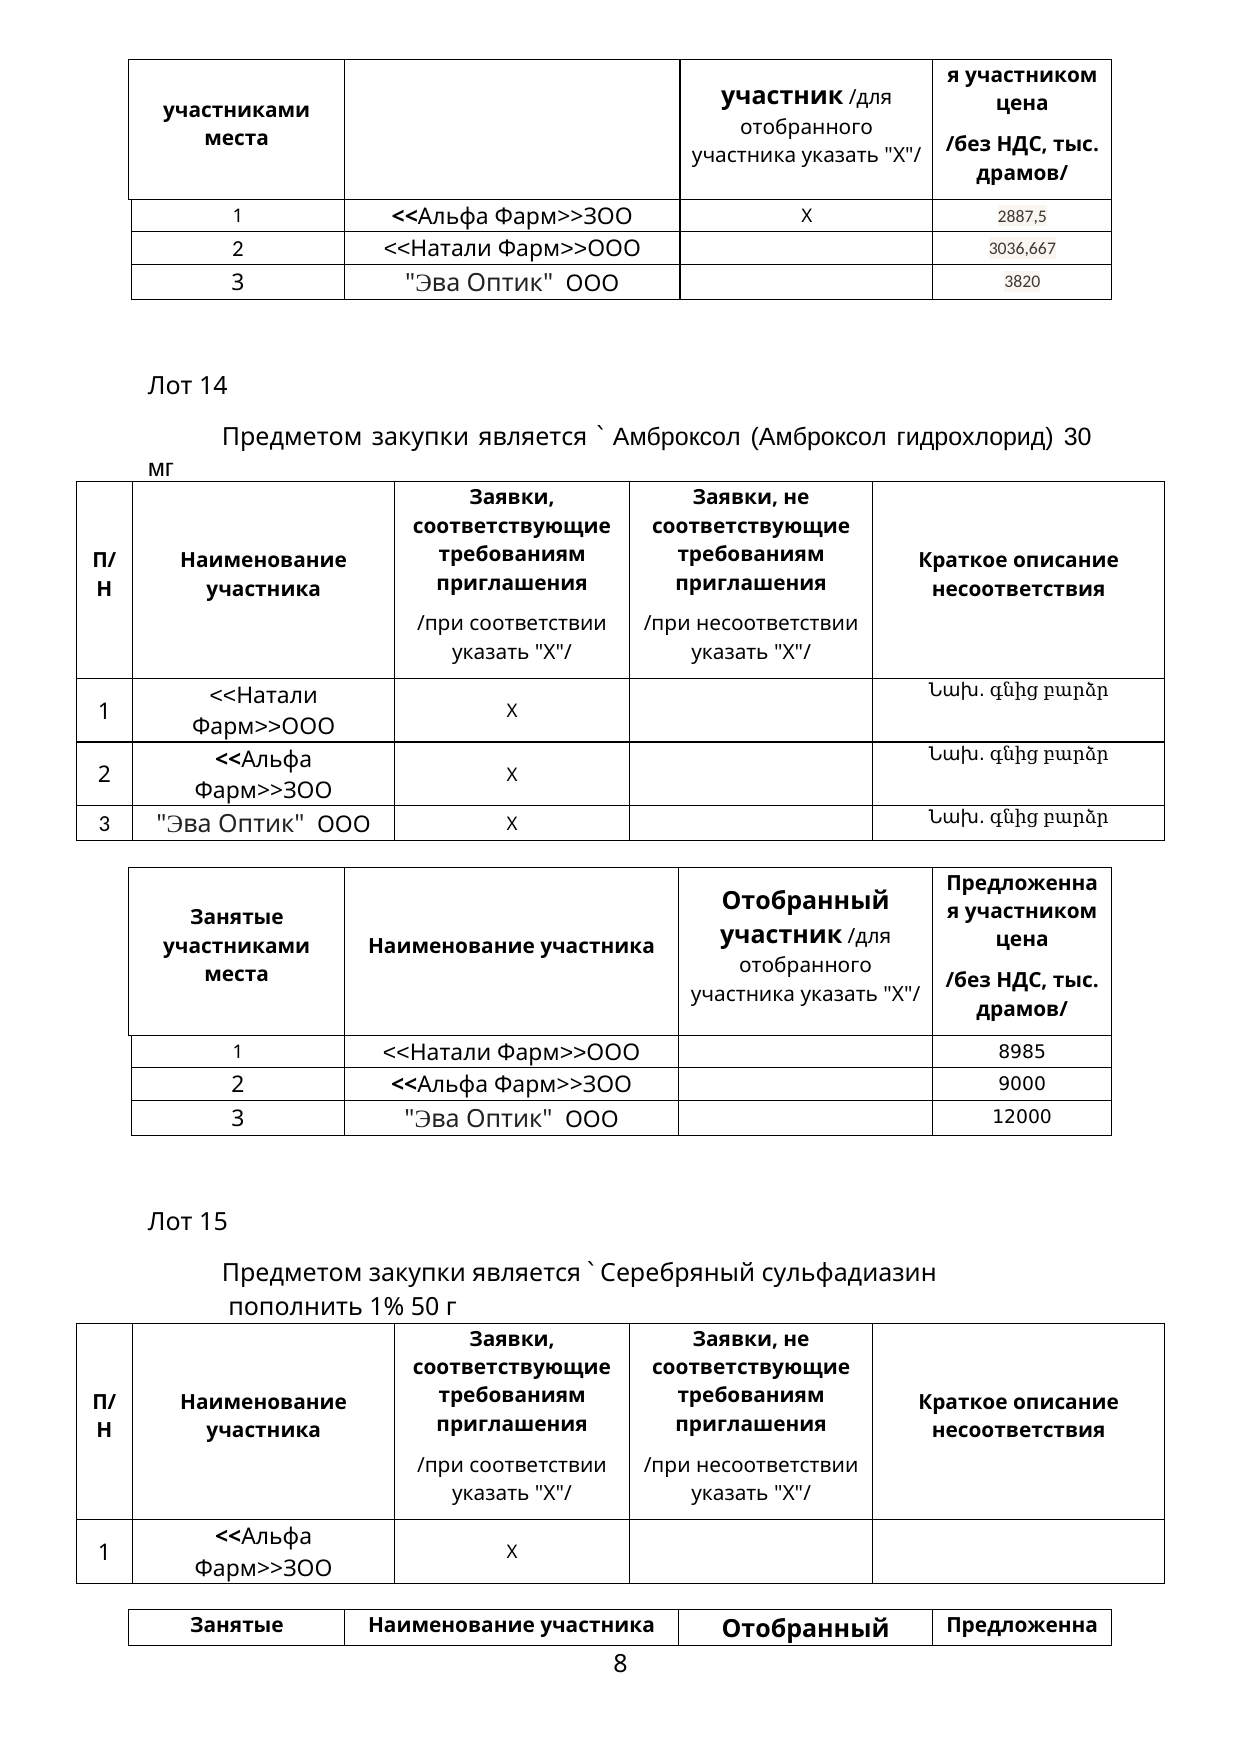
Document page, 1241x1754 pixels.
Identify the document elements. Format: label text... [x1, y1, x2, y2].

table_cell 1 [77, 679, 132, 741]
table_cell 3036,667 [933, 232, 1111, 263]
table_cell [873, 1520, 1164, 1583]
table_cell 1 [132, 1036, 344, 1067]
table_header Занятые участниками места [129, 868, 344, 1035]
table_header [129, 60, 344, 199]
table_header Краткое описание несоответствия [873, 1324, 1164, 1519]
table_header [933, 1610, 1111, 1645]
table_cell Նախ․ գնից բարձր [873, 743, 1164, 805]
table_cell 2 [132, 1068, 344, 1099]
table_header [933, 60, 1111, 199]
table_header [345, 60, 679, 199]
text пополнить 1% 50 г [148, 1288, 1092, 1323]
table_cell 3820 [933, 265, 1111, 298]
table_header Наименование участника [345, 868, 678, 1035]
table_cell X [395, 806, 629, 840]
table_cell [630, 806, 872, 840]
table_cell [679, 1068, 932, 1099]
table_cell "Эва Оптик" ООО [133, 806, 394, 840]
table_header Заявки, не соответствующие требованиям приглашения /при несоответствии указать "X"/ [630, 482, 872, 678]
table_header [345, 1610, 678, 1645]
table_cell <<Натали Фарм>>ООО [345, 1036, 678, 1067]
table_cell [630, 743, 872, 805]
table_cell 1 [77, 1520, 132, 1583]
table_cell 1 [132, 200, 344, 231]
table_header Заявки, соответствующие требованиям приглашения /при соответствии указать "X"/ [395, 482, 629, 678]
table_cell [630, 679, 872, 741]
table_cell 2 [132, 232, 344, 263]
table_cell <<Альфа Фарм>>ЗОО [133, 1520, 394, 1583]
table_header Краткое описание несоответствия [873, 482, 1164, 678]
table_cell Նախ․ գնից բարձր [873, 679, 1164, 741]
table_header Наименование участника [133, 1324, 394, 1519]
table_cell <<Альфа Фарм>>ЗОО [345, 1068, 678, 1099]
table_cell [681, 232, 932, 263]
table_cell X [395, 743, 629, 805]
table_cell 12000 [933, 1101, 1111, 1134]
table_cell 3 [77, 806, 132, 840]
table_header Отобранный участник /для отобранного участника указать "X"/ [679, 868, 932, 1035]
table_cell 3 [132, 1101, 344, 1134]
text Предметом закупки является ՝ Серебряный сульфадиазин [148, 1254, 1092, 1288]
table_header П/Н [77, 482, 132, 678]
table_cell Նախ․ գնից բարձր [873, 806, 1164, 840]
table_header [679, 1610, 932, 1645]
table_cell X [681, 200, 932, 231]
table_cell 2887,5 [933, 200, 1111, 231]
table_cell [681, 265, 932, 298]
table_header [129, 1610, 344, 1645]
table_cell "Эва Оптик" ООО [345, 1101, 678, 1134]
table_header Заявки, не соответствующие требованиям приглашения /при несоответствии указать "X"/ [630, 1324, 872, 1519]
table_cell [679, 1036, 932, 1067]
table_cell "Эва Оптик" ООО [345, 265, 679, 298]
text Лот 14 [148, 368, 1092, 402]
table_cell <<Альфа Фарм>>ЗОО [345, 200, 679, 231]
table_cell [679, 1101, 932, 1134]
table_cell 2 [77, 743, 132, 805]
table_header Заявки, соответствующие требованиям приглашения /при соответствии указать "X"/ [395, 1324, 629, 1519]
text Лот 15 [148, 1204, 1092, 1238]
table_cell 8985 [933, 1036, 1111, 1067]
table_cell X [395, 1520, 629, 1583]
table_header П/Н [77, 1324, 132, 1519]
table_cell 3 [132, 265, 344, 298]
table_header Наименование участника [133, 482, 394, 678]
table_cell <<Альфа Фарм>>ЗОО [133, 743, 394, 805]
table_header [681, 60, 932, 199]
table_cell <<Натали Фарм>>ООО [345, 232, 679, 263]
table_cell [630, 1520, 872, 1583]
table_cell <<Натали Фарм>>ООО [133, 679, 394, 741]
table_header Предложенная участником цена /без НДС, тыс. драмов/ [933, 868, 1111, 1035]
table_cell 9000 [933, 1068, 1111, 1099]
text Предметом закупки является ՝ Амброксол (Амброксол гидрохлорид) 30 мг [148, 418, 1092, 481]
table_cell X [395, 679, 629, 741]
